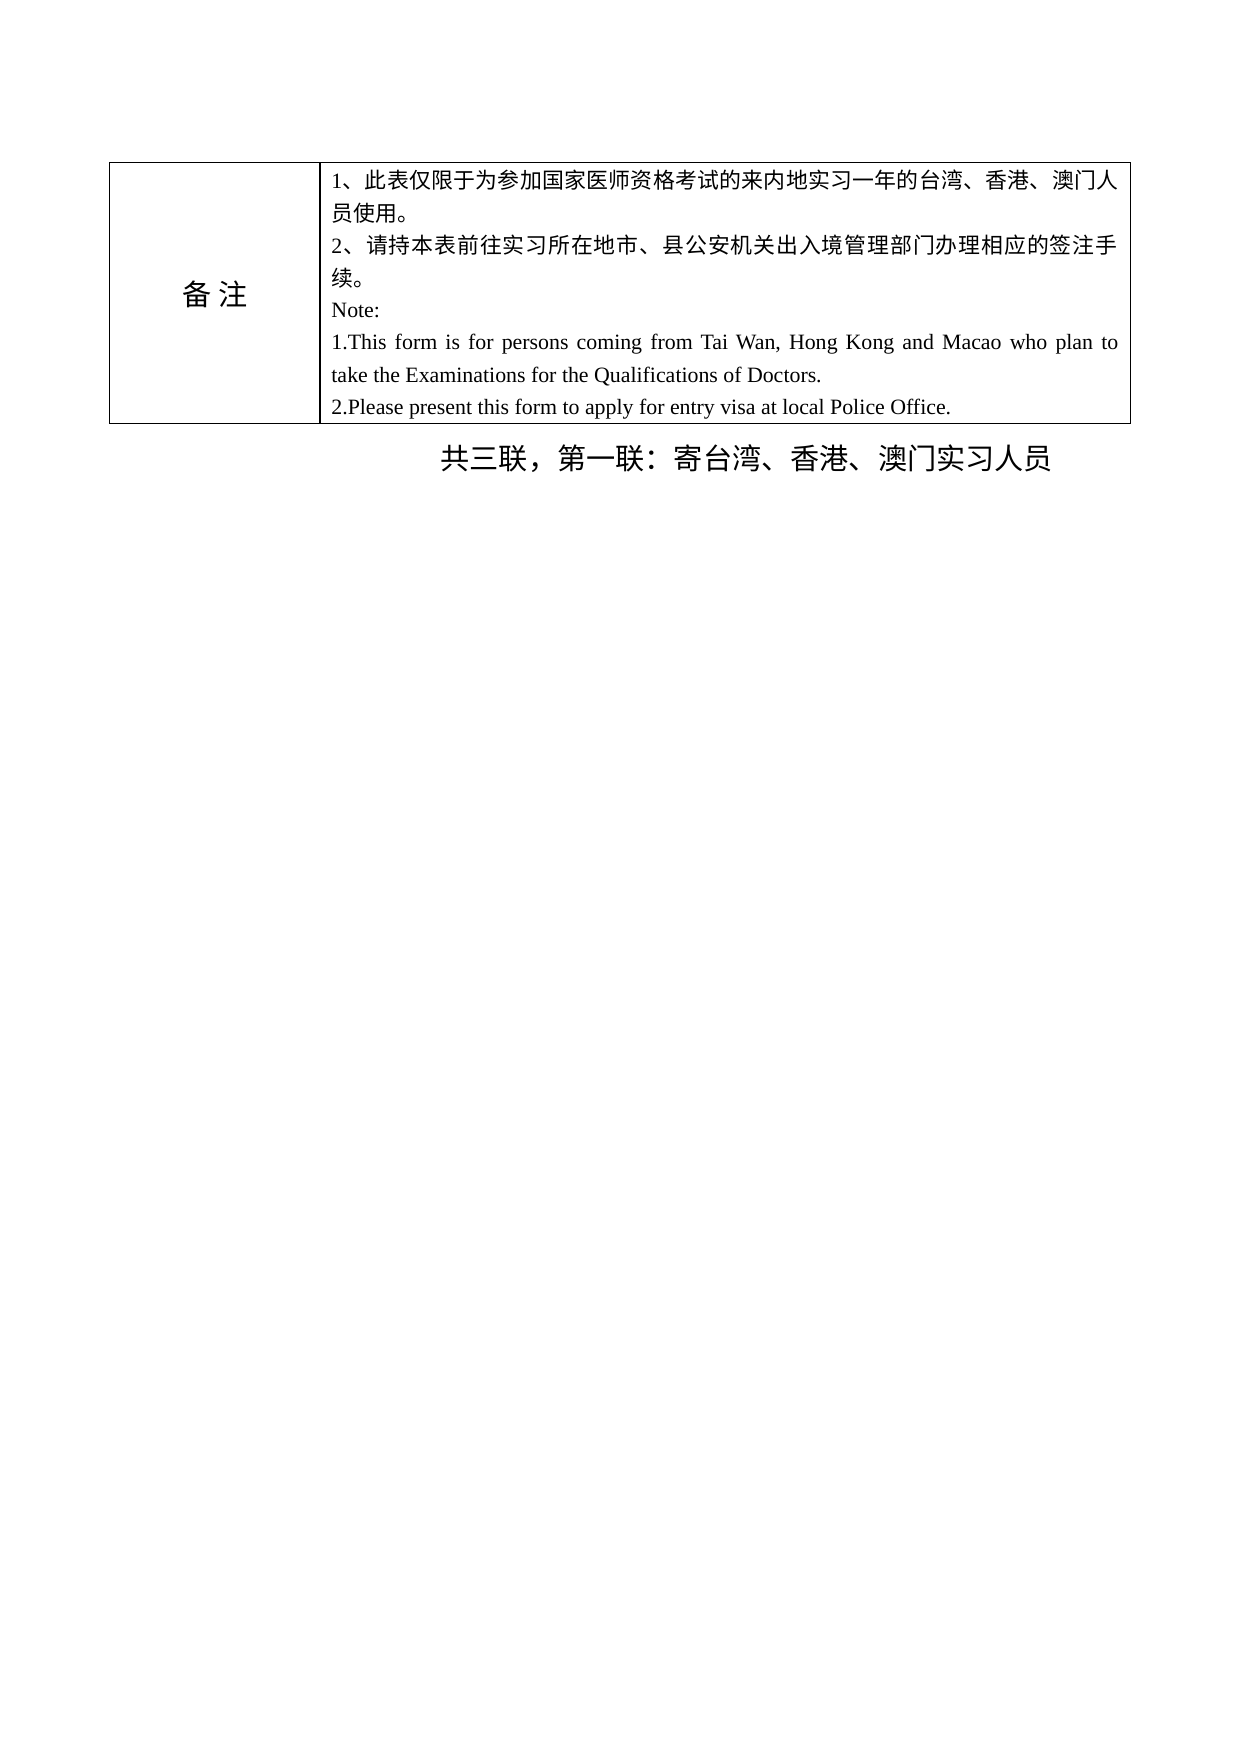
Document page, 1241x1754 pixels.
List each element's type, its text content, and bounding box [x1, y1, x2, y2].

table_cell 1、此表仅限于为参加国家医师资格考试的来内地实习一年的台湾、香港、澳门人员使用。 2、请持本表前往实习所在地市、县公安机关出入境管理部门办理相应的签注手续。 Note: 1.This form is for persons coming from Tai Wan, Hong Kong and Macao who plan to take the Examinations for the Qualifications of Doctors. 2.Please present this form to apply for entry visa at local Police Office. [321, 163, 1130, 423]
table_cell 备 注 [110, 163, 319, 423]
text 共三联，第一联：寄台湾、香港、澳门实习人员 [187, 424, 1053, 489]
